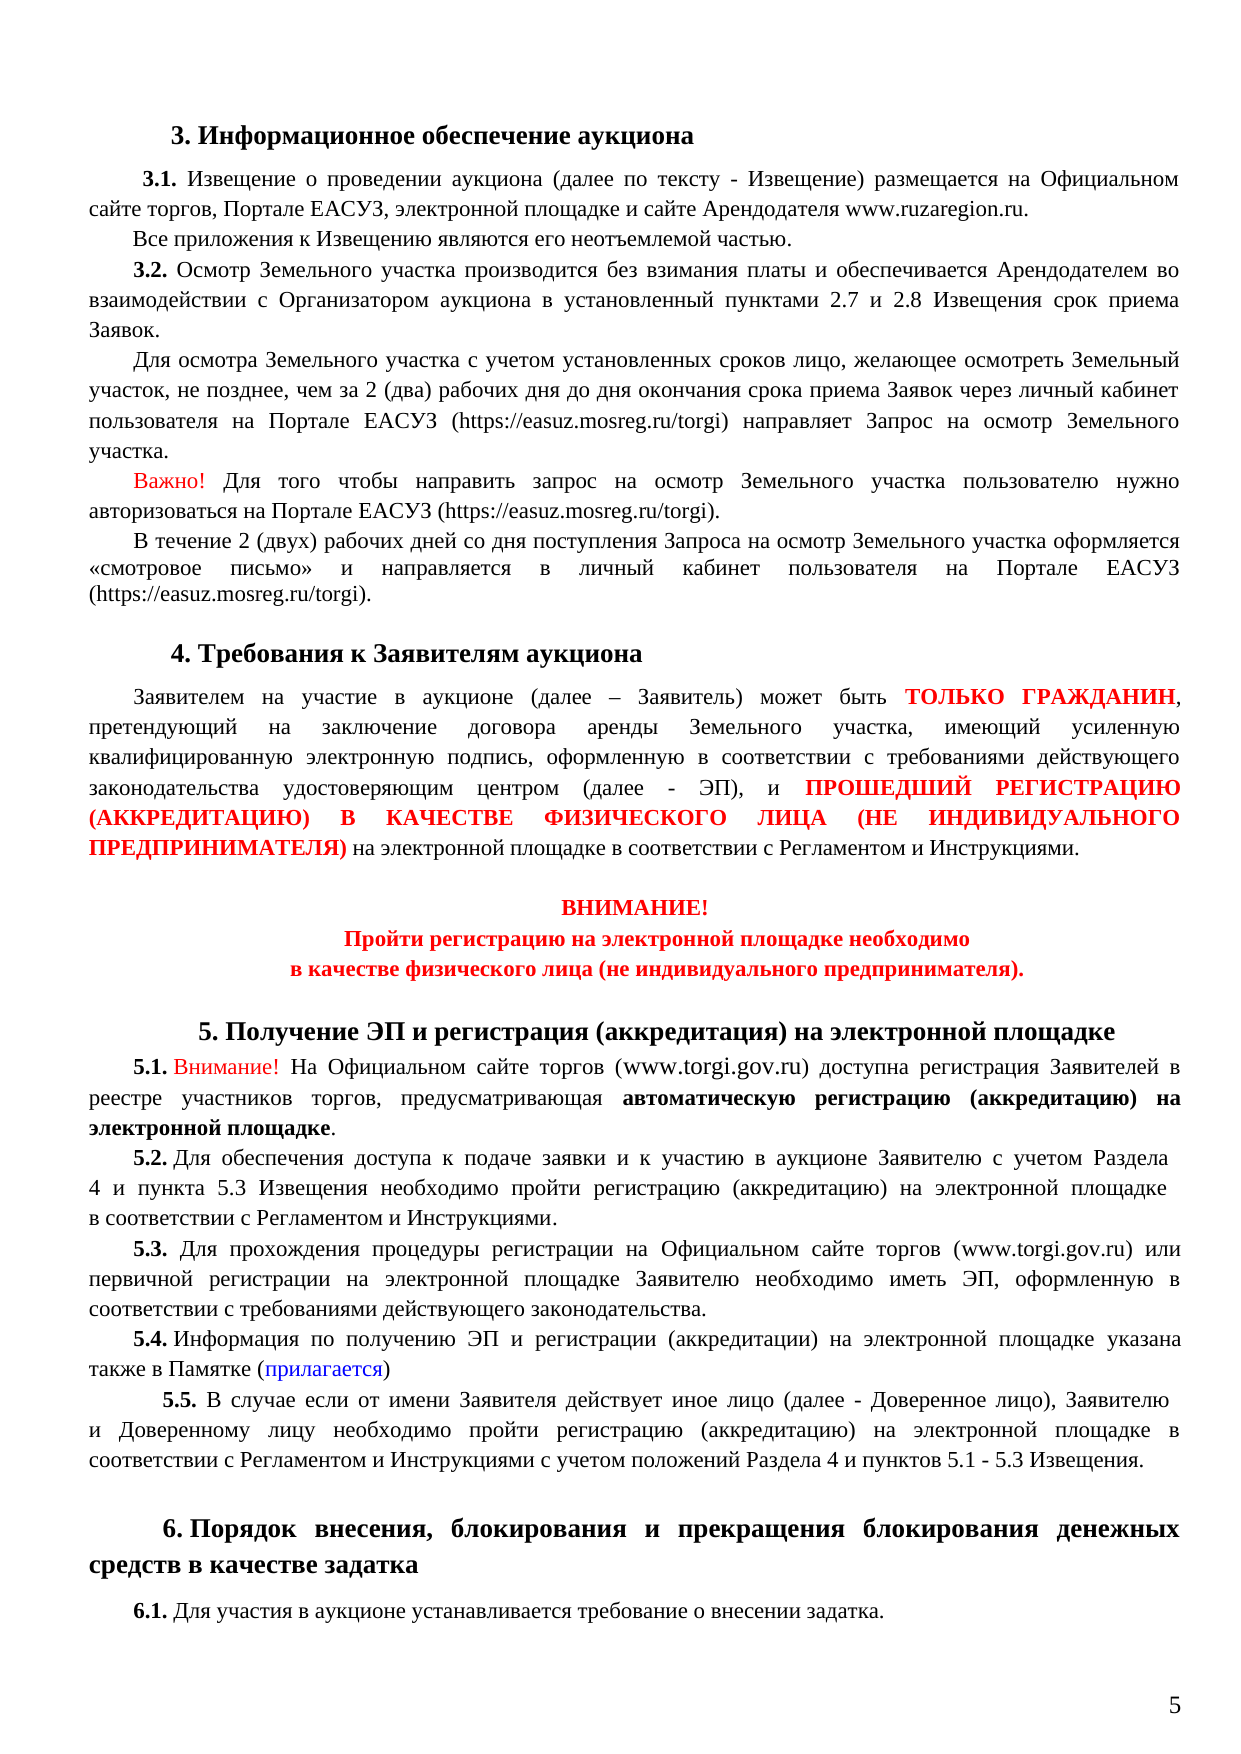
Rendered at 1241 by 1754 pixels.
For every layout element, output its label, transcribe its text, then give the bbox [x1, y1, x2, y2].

subtitle 4. Требования к Заявителям аукциона [171, 637, 1181, 668]
subtitle 3. Информационное обеспечение аукциона [171, 119, 1181, 150]
text 3.2. Осмотр Земельного участка производится без взимания платы и обеспечивается Арендодателем во взаимодействии с Организатором аукциона в установленный пунктами 2.7 и 2.8 Извещения срок приема Заявок. [89, 256, 1181, 342]
text 5.5. В случае если от имени Заявителя действует иное лицо (далее - Доверенное лицо), Заявителю и Доверенному лицу необходимо пройти регистрацию (аккредитацию) на электронной площадке в соответствии с Регламентом и Инструкциями с учетом положений Раздела 4 и пунктов 5.1 - 5.3 Извещения. [89, 1386, 1181, 1472]
text Все приложения к Извещению являются его неотъемлемой частью. [89, 225, 1181, 252]
text 5.4. Информация по получению ЭП и регистрации (аккредитации) на электронной площадке указана также в Памятке (прилагается) [89, 1325, 1181, 1382]
text Заявителем на участие в аукционе (далее – Заявитель) может быть ТОЛЬКО ГРАЖДАНИН, претендующий на заключение договора аренды Земельного участка, имеющий усиленную квалифицированную электронную подпись, оформленную в соответствии с требованиями действующего законодательства удостоверяющим центром (далее - ЭП), и ПРОШЕДШИЙ РЕГИСТРАЦИЮ (АККРЕДИТАЦИЮ) В КАЧЕСТВЕ ФИЗИЧЕСКОГО ЛИЦА (НЕ ИНДИВИДУАЛЬНОГО ПРЕДПРИНИМАТЕЛЯ) на электронной площадке в соответствии с Регламентом и Инструкциями. [89, 683, 1181, 860]
text ВНИМАНИЕ! [89, 894, 1181, 921]
text Пройти регистрацию на электронной площадке необходимо [89, 924, 1181, 951]
text 6. Порядок внесения, блокирования и прекращения блокирования денежных средств в качестве задатка [89, 1512, 1181, 1579]
text 5.2. Для обеспечения доступа к подаче заявки и к участию в аукционе Заявителю с учетом Раздела 4 и пункта 5.3 Извещения необходимо пройти регистрацию (аккредитацию) на электронной площадке в соответствии с Регламентом и Инструкциями. [89, 1144, 1181, 1231]
text 5. Получение ЭП и регистрация (аккредитация) на электронной площадке [89, 1015, 1181, 1046]
text 3.1. Извещение о проведении аукциона (далее по тексту - Извещение) размещается на Официальном сайте торгов, Портале ЕАСУЗ, электронной площадке и сайте Арендодателя www.ruzaregion.ru. [89, 165, 1181, 222]
text 5.1. Внимание! На Официальном сайте торгов (www.torgi.gov.ru) доступна регистрация Заявителей в реестре участников торгов, предусматривающая автоматическую регистрацию (аккредитацию) на электронной площадке. [89, 1051, 1181, 1140]
text В течение 2 (двух) рабочих дней со дня поступления Запроса на осмотр Земельного участка оформляется «смотровое письмо» и направляется в личный кабинет пользователя на Портале ЕАСУЗ (https://easuz.mosreg.ru/torgi). [89, 527, 1181, 607]
text Для осмотра Земельного участка с учетом установленных сроков лицо, желающее осмотреть Земельный участок, не позднее, чем за 2 (два) рабочих дня до дня окончания срока приема Заявок через личный кабинет пользователя на Портале ЕАСУЗ (https://easuz.mosreg.ru/torgi) направляет Запрос на осмотр Земельного участка. [89, 346, 1181, 463]
text 5.3. Для прохождения процедуры регистрации на Официальном сайте торгов (www.torgi.gov.ru) или первичной регистрации на электронной площадке Заявителю необходимо иметь ЭП, оформленную в соответствии с требованиями действующего законодательства. [89, 1234, 1181, 1321]
text Важно! Для того чтобы направить запрос на осмотр Земельного участка пользователю нужно авторизоваться на Портале ЕАСУЗ (https://easuz.mosreg.ru/torgi). [89, 467, 1181, 524]
text 6.1. Для участия в аукционе устанавливается требование о внесении задатка. [89, 1597, 1181, 1623]
text в качестве физического лица (не индивидуального предпринимателя). [89, 955, 1181, 981]
